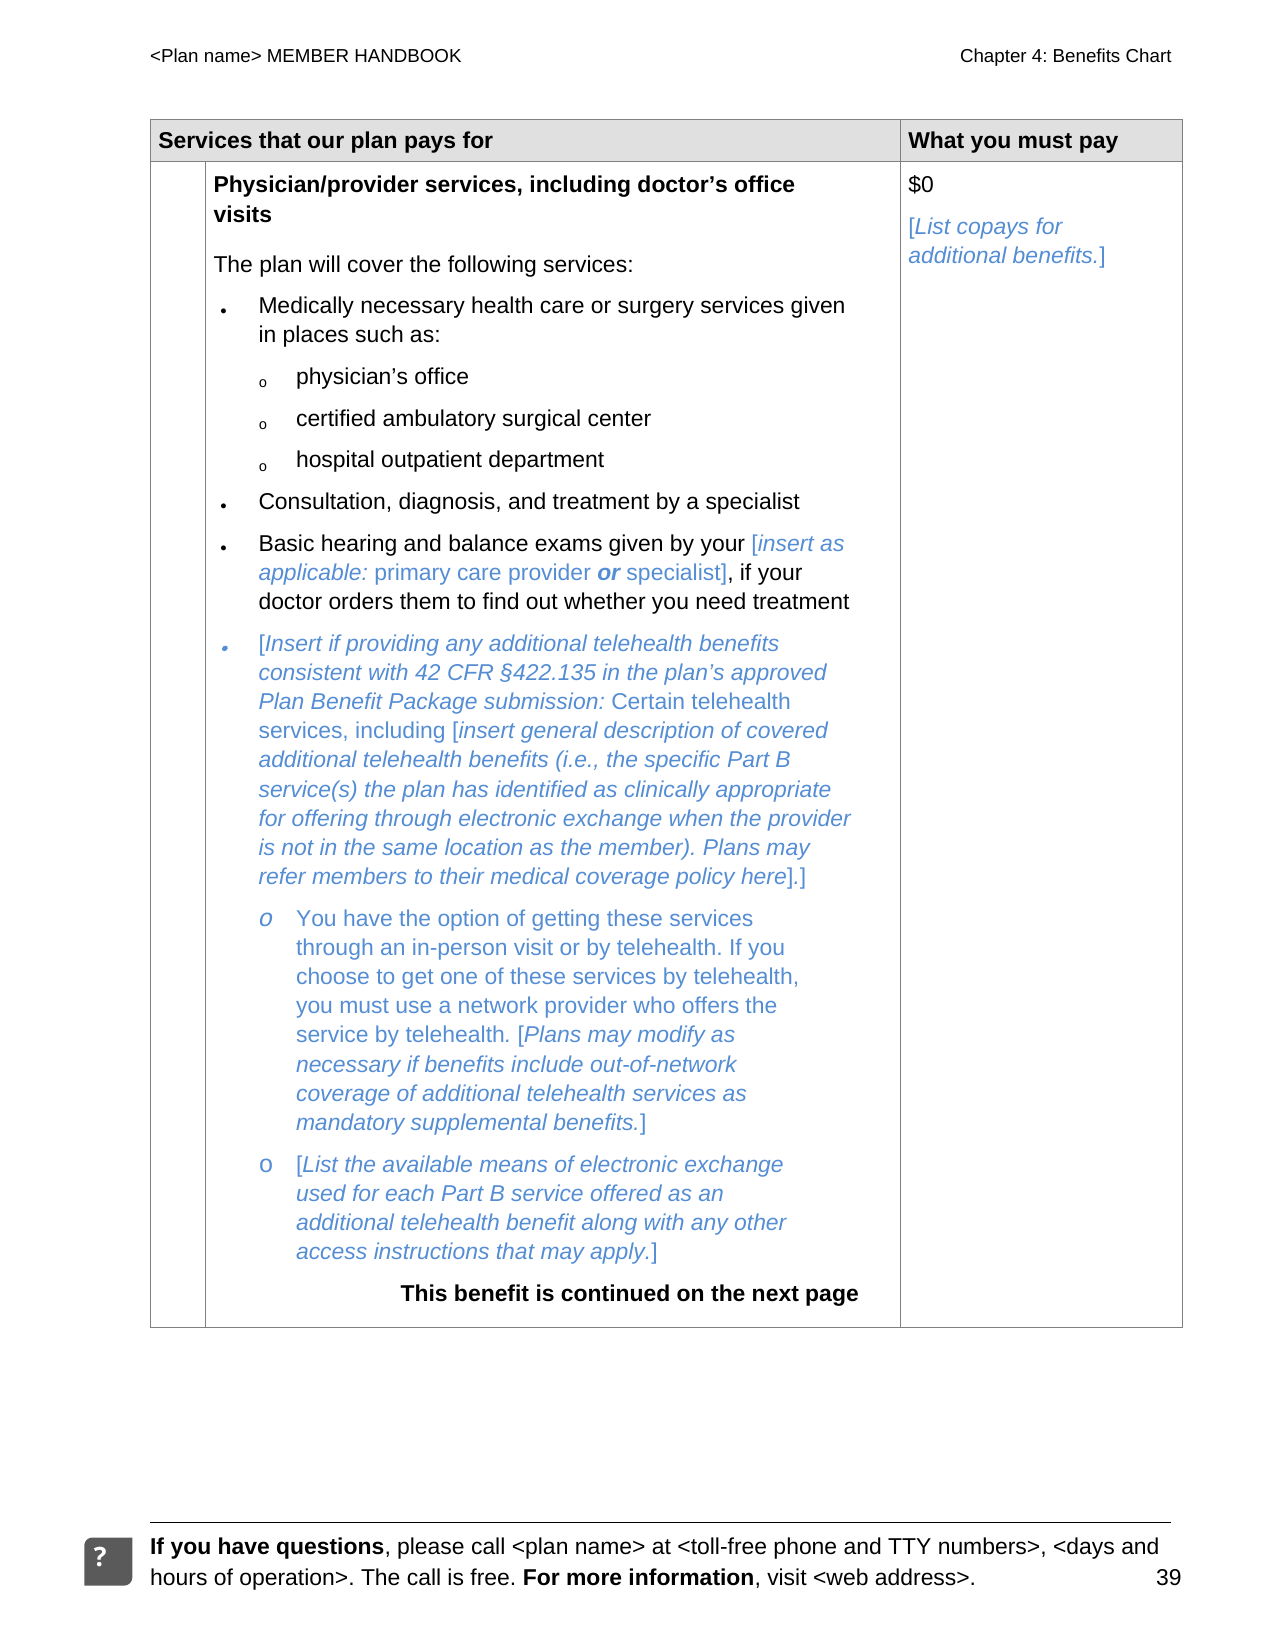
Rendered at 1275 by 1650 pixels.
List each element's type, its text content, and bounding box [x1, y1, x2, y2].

table_cell [151, 162, 205, 1327]
table_cell $0 [List copays for additional benefits.] [901, 162, 1182, 1327]
table_header What you must pay [901, 120, 1182, 161]
table_cell Physician/provider services, including doctor’s office visits The plan will cover the following services: Medically necessary health care or surgery services given in places such as: physician’s office certified ambulatory surgical center hospital outpatient department Consultation, diagnosis, and treatment by a specialist Basic hearing and balance exams given by your [insert as applicable: primary care provider or specialist], if your doctor orders them to find out whether you need treatment [Insert if providing any additional telehealth benefits consistent with 42 CFR §422.135 in the plan’s approved Plan Benefit Package submission: Certain telehealth services, including [insert general description of covered additional telehealth benefits (i.e., the specific Part B service(s) the plan has identified as clinically appropriate for offering through electronic exchange when the provider is not in the same location as the member). Plans may refer members to their medical coverage policy here].] You have the option of getting these services through an in-person visit or by telehealth. If you choose to get one of these services by telehealth, you must use a network provider who offers the service by telehealth. [Plans may modify as necessary if benefits include out-of-network coverage of additional telehealth services as mandatory supplemental benefits.] [List the available means of electronic exchange used for each Part B service offered as an additional telehealth benefit along with any other access instructions that may apply.] This benefit is continued on the next page [206, 162, 900, 1327]
table_header Services that our plan pays for [151, 120, 900, 161]
